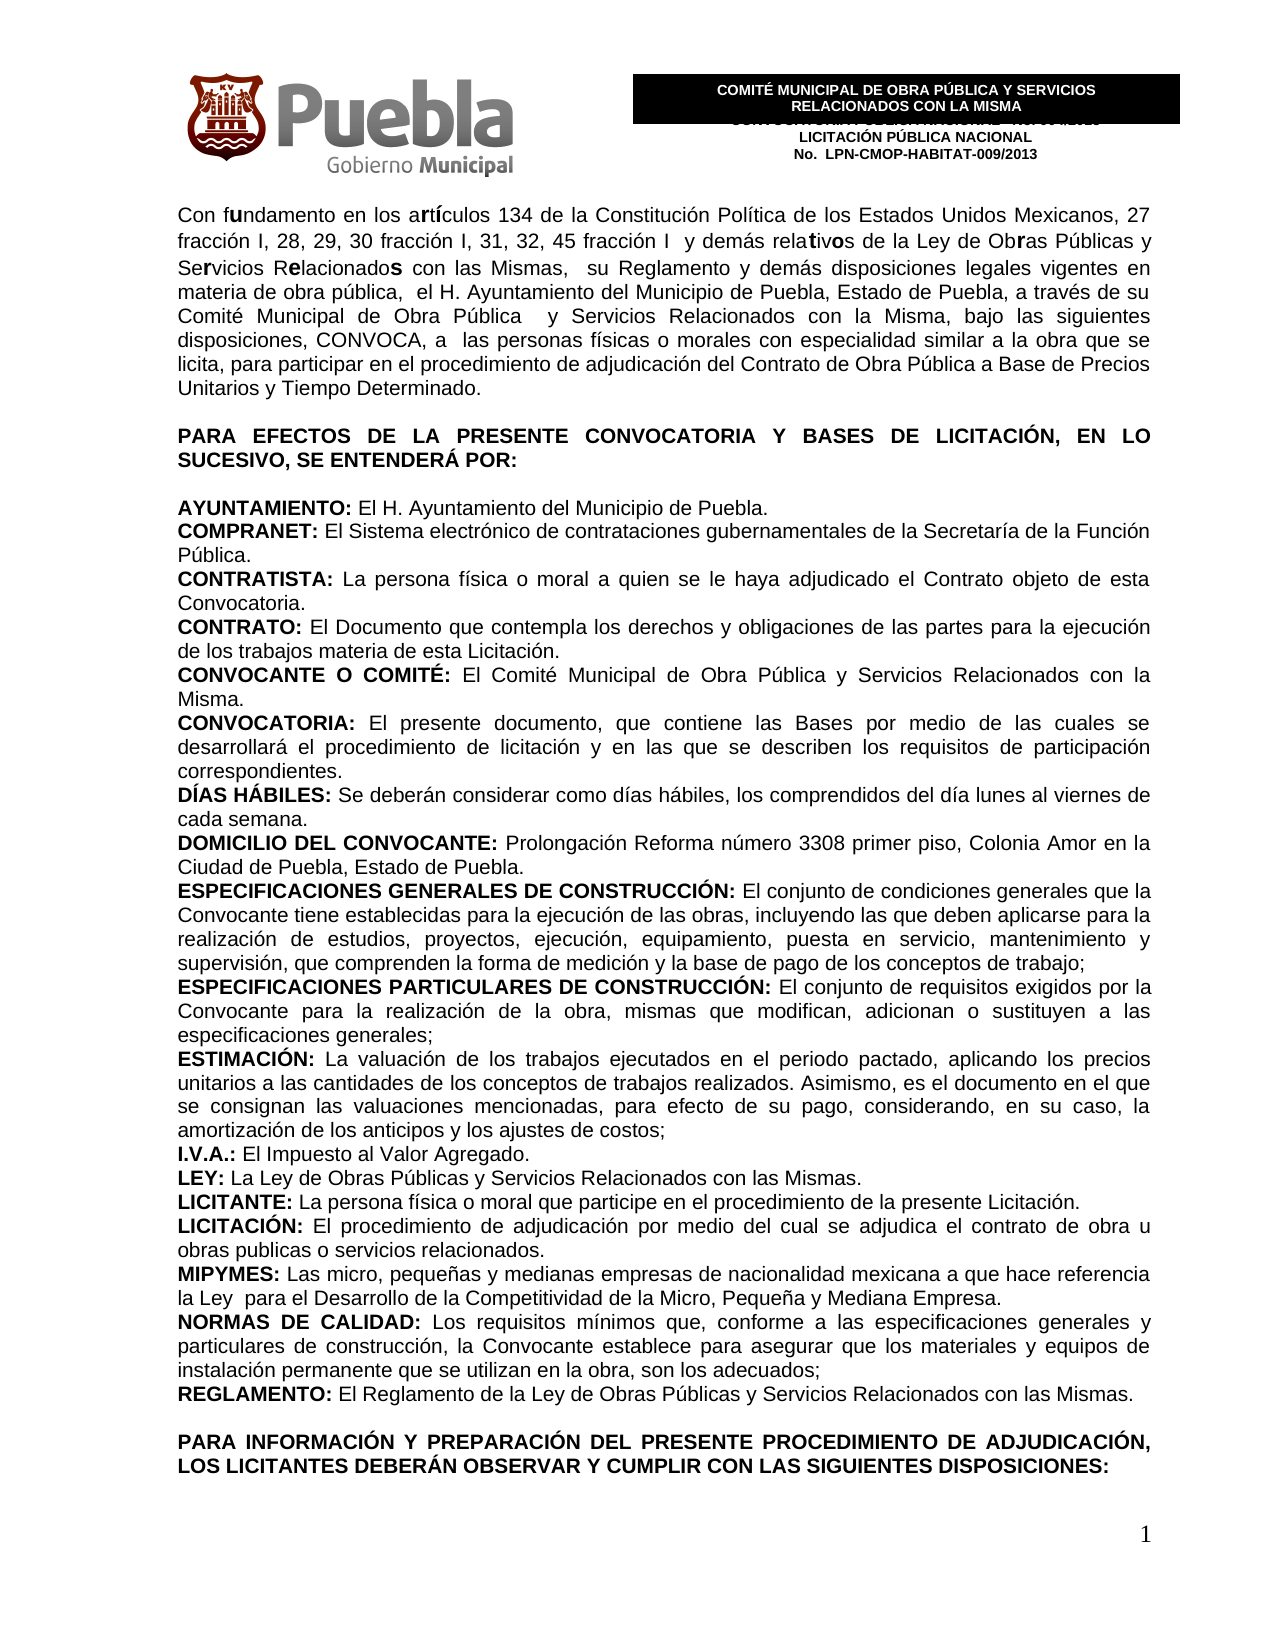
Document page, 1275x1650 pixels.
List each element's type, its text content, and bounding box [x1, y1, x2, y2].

text DOMICILIO DEL CONVOCANTE: Prolongación Reforma número 3308 primer piso, Colonia Amor en la Ciudad de Puebla, Estado de Puebla. [177, 831, 1152, 879]
text CONVOCATORIA: El presente documento, que contiene las Bases por medio de las cuales se desarrollará el procedimiento de licitación y en las que se describen los requisitos de participación correspondientes. [177, 711, 1152, 783]
text ESPECIFICACIONES GENERALES DE CONSTRUCCIÓN: El conjunto de condiciones generales que la Convocante tiene establecidas para la ejecución de las obras, incluyendo las que deben aplicarse para la realización de estudios, proyectos, ejecución, equipamiento, puesta en servicio, mantenimiento y supervisión, que comprenden la forma de medición y la base de pago de los conceptos de trabajo; [177, 879, 1152, 974]
text ESTIMACIÓN: La valuación de los trabajos ejecutados en el periodo pactado, aplicando los precios unitarios a las cantidades de los conceptos de trabajos realizados. Asimismo, es el documento en el que se consignan las valuaciones mencionadas, para efecto de su pago, considerando, en su caso, la amortización de los anticipos y los ajustes de costos; [177, 1046, 1152, 1142]
text I.V.A.: El Impuesto al Valor Agregado. [177, 1142, 1152, 1166]
text COMPRANET: El Sistema electrónico de contrataciones gubernamentales de la Secretaría de la Función Pública. [177, 519, 1152, 567]
text CONTRATISTA: La persona física o moral a quien se le haya adjudicado el Contrato objeto de esta Convocatoria. [177, 567, 1152, 615]
picture [187, 73, 513, 177]
text PARA EFECTOS DE LA PRESENTE CONVOCATORIA Y BASES DE LICITACIÓN, EN LO SUCESIVO, SE ENTENDERÁ POR: [177, 423, 1152, 471]
text LEY: La Ley de Obras Públicas y Servicios Relacionados con las Mismas. [177, 1166, 1152, 1190]
text NORMAS DE CALIDAD: Los requisitos mínimos que, conforme a las especificaciones generales y particulares de construcción, la Convocante establece para asegurar que los materiales y equipos de instalación permanente que se utilizan en la obra, son los adecuados; [177, 1310, 1152, 1382]
text AYUNTAMIENTO: El H. Ayuntamiento del Municipio de Puebla. [177, 495, 1152, 519]
text LICITACIÓN: El procedimiento de adjudicación por medio del cual se adjudica el contrato de obra u obras publicas o servicios relacionados. [177, 1214, 1152, 1262]
text Con fundamento en los artículos 134 de la Constitución Política de los Estados Unidos Mexicanos, 27 fracción I, 28, 29, 30 fracción I, 31, 32, 45 fracción I y demás relativos de la Ley de Obras Públicas y Servicios Relacionados con las Mismas, su Reglamento y demás disposiciones legales vigentes en materia de obra pública, el H. Ayuntamiento del Municipio de Puebla, Estado de Puebla, a través de su Comité Municipal de Obra Pública y Servicios Relacionados con la Misma, bajo las siguientes disposiciones, CONVOCA, a las personas físicas o morales con especialidad similar a la obra que se licita, para participar en el procedimiento de adjudicación del Contrato de Obra Pública a Base de Precios Unitarios y Tiempo Determinado. [177, 201, 1152, 399]
text MIPYMES: Las micro, pequeñas y medianas empresas de nacionalidad mexicana a que hace referencia la Ley para el Desarrollo de la Competitividad de la Micro, Pequeña y Mediana Empresa. [177, 1262, 1152, 1310]
text ESPECIFICACIONES PARTICULARES DE CONSTRUCCIÓN: El conjunto de requisitos exigidos por la Convocante para la realización de la obra, mismas que modifican, adicionan o sustituyen a las especificaciones generales; [177, 974, 1152, 1046]
text REGLAMENTO: El Reglamento de la Ley de Obras Públicas y Servicios Relacionados con las Mismas. [177, 1382, 1152, 1406]
text CONTRATO: El Documento que contempla los derechos y obligaciones de las partes para la ejecución de los trabajos materia de esta Licitación. [177, 615, 1152, 663]
text DÍAS HÁBILES: Se deberán considerar como días hábiles, los comprendidos del día lunes al viernes de cada semana. [177, 783, 1152, 831]
text PARA INFORMACIÓN Y PREPARACIÓN DEL PRESENTE PROCEDIMIENTO DE ADJUDICACIÓN, LOS LICITANTES DEBERÁN OBSERVAR Y CUMPLIR CON LAS SIGUIENTES DISPOSICIONES: [177, 1430, 1152, 1478]
text LICITANTE: La persona física o moral que participe en el procedimiento de la presente Licitación. [177, 1190, 1152, 1214]
text CONVOCANTE O COMITÉ: El Comité Municipal de Obra Pública y Servicios Relacionados con la Misma. [177, 663, 1152, 711]
